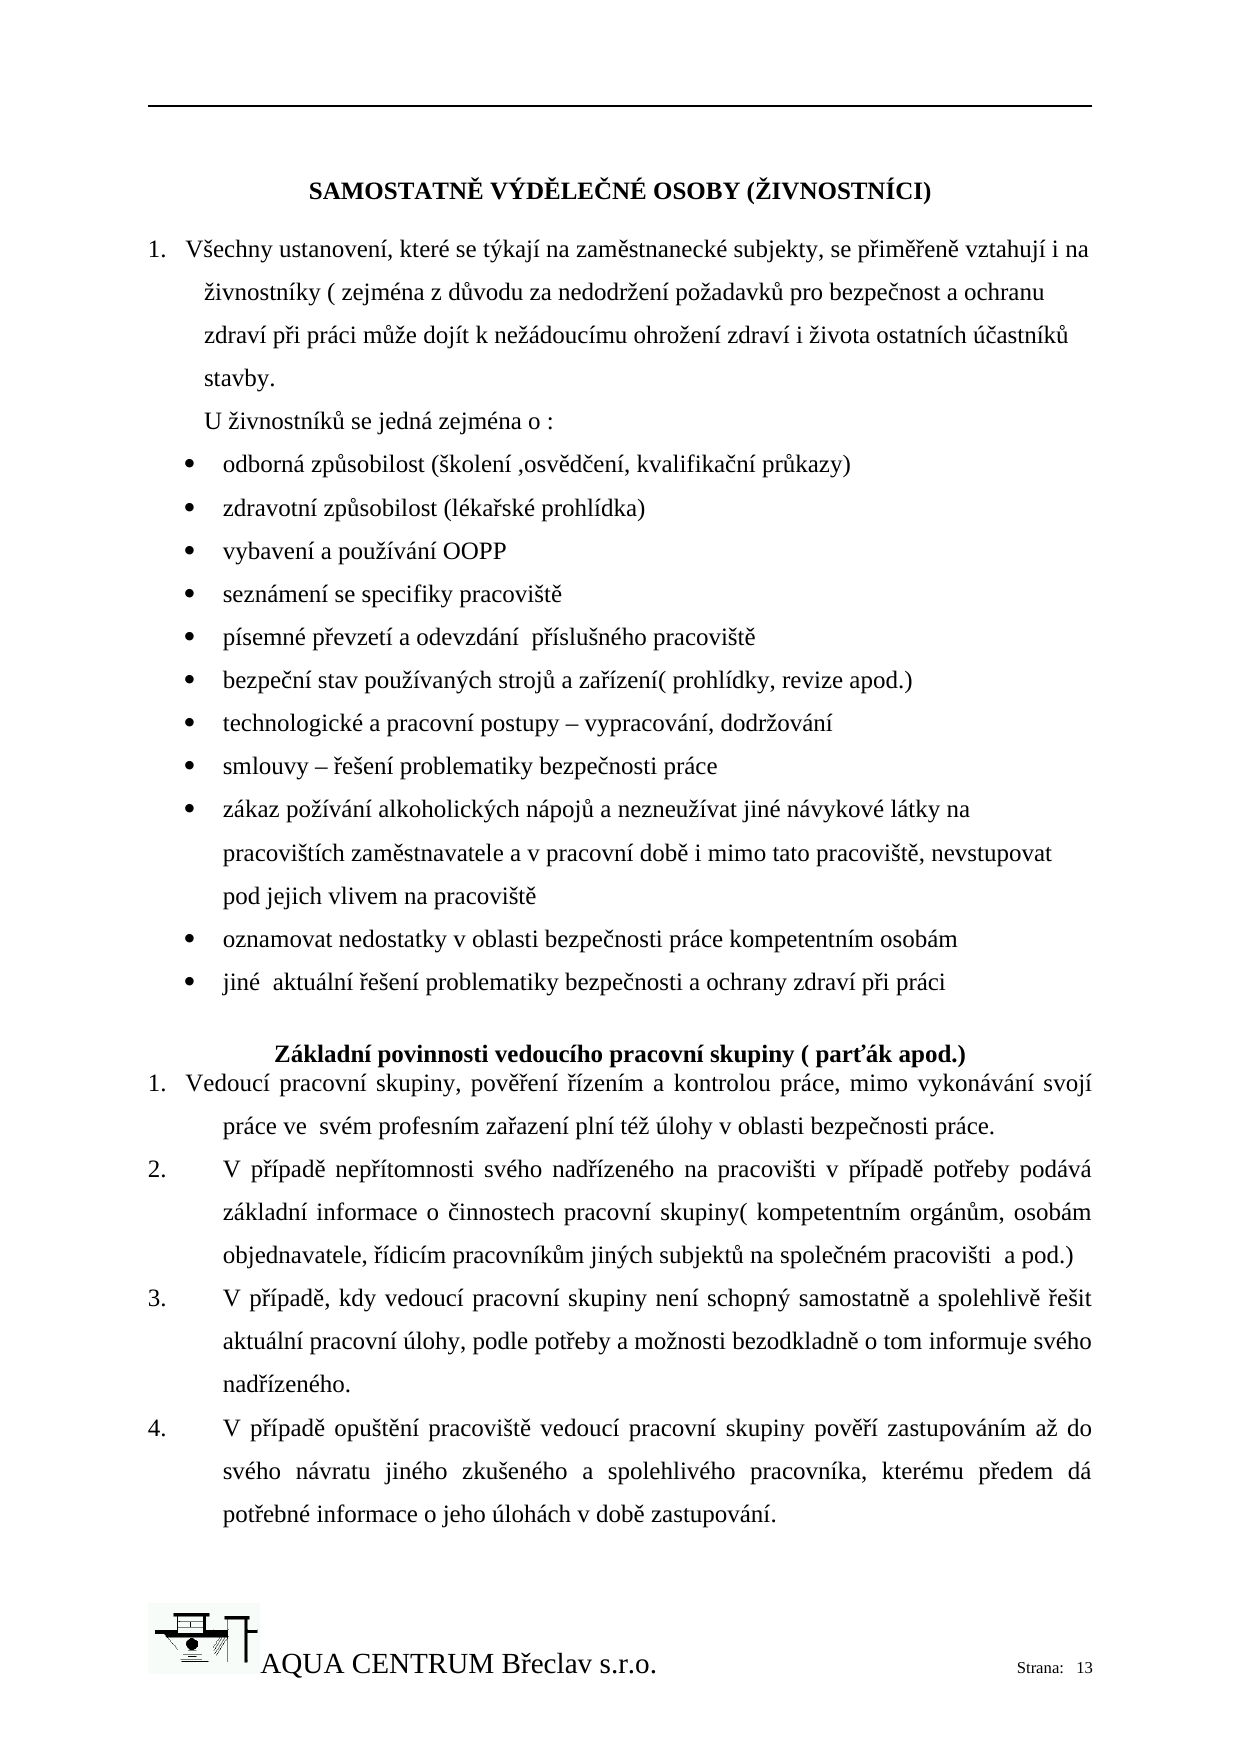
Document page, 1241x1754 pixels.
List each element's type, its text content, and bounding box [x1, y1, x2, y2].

list odborná způsobilost (školení ,osvědčení, kvalifikační průkazy) [185, 449, 1092, 478]
picture [147, 1603, 261, 1674]
list technologické a pracovní postupy – vypracování, dodržování [185, 708, 1092, 737]
list písemné převzetí a odevzdání příslušného pracoviště [185, 622, 1092, 651]
list zdravotní způsobilost (lékařské prohlídka) [185, 493, 1092, 521]
list V případě nepřítomnosti svého nadřízeného na pracovišti v případě potřeby podává základní informace o činnostech pracovní skupiny( kompetentním orgánům, osobám objednavatele, řídicím pracovníkům jiných subjektů na společném pracovišti a pod.) [148, 1154, 1092, 1269]
list oznamovat nedostatky v oblasti bezpečnosti práce kompetentním osobám [185, 924, 1092, 953]
text U živnostníků se jedná zejména o : [204, 406, 1092, 435]
list seznámení se specifiky pracoviště [185, 579, 1092, 608]
list vybavení a používání OOPP [185, 536, 1092, 564]
list Všechny ustanovení, které se týkají na zaměstnanecké subjekty, se přiměřeně vztahují i na živnostníky ( zejména z důvodu za nedodržení požadavků pro bezpečnost a ochranu zdraví při práci může dojít k nežádoucímu ohrožení zdraví i života ostatních účastníků stavby. [148, 234, 1092, 392]
text SAMOSTATNĚ VÝDĚLEČNÉ OSOBY (ŽIVNOSTNÍCI) [148, 176, 1092, 205]
list Vedoucí pracovní skupiny, pověření řízením a kontrolou práce, mimo vykonávání svojí práce ve svém profesním zařazení plní též úlohy v oblasti bezpečnosti práce. [148, 1068, 1092, 1139]
list zákaz požívání alkoholických nápojů a nezneužívat jiné návykové látky na pracovištích zaměstnavatele a v pracovní době i mimo tato pracoviště, nevstupovat pod jejich vlivem na pracoviště [185, 794, 1092, 909]
list jiné aktuální řešení problematiky bezpečnosti a ochrany zdraví při práci [185, 967, 1092, 996]
list V případě, kdy vedoucí pracovní skupiny není schopný samostatně a spolehlivě řešit aktuální pracovní úlohy, podle potřeby a možnosti bezodkladně o tom informuje svého nadřízeného. [148, 1283, 1092, 1398]
text Základní povinnosti vedoucího pracovní skupiny ( parťák apod.) [148, 1039, 1092, 1068]
list bezpeční stav používaných strojů a zařízení( prohlídky, revize apod.) [185, 665, 1092, 694]
list smlouvy – řešení problematiky bezpečnosti práce [185, 751, 1092, 780]
list V případě opuštění pracoviště vedoucí pracovní skupiny pověří zastupováním až do svého návratu jiného zkušeného a spolehlivého pracovníka, kterému předem dá potřebné informace o jeho úlohách v době zastupování. [148, 1413, 1092, 1528]
